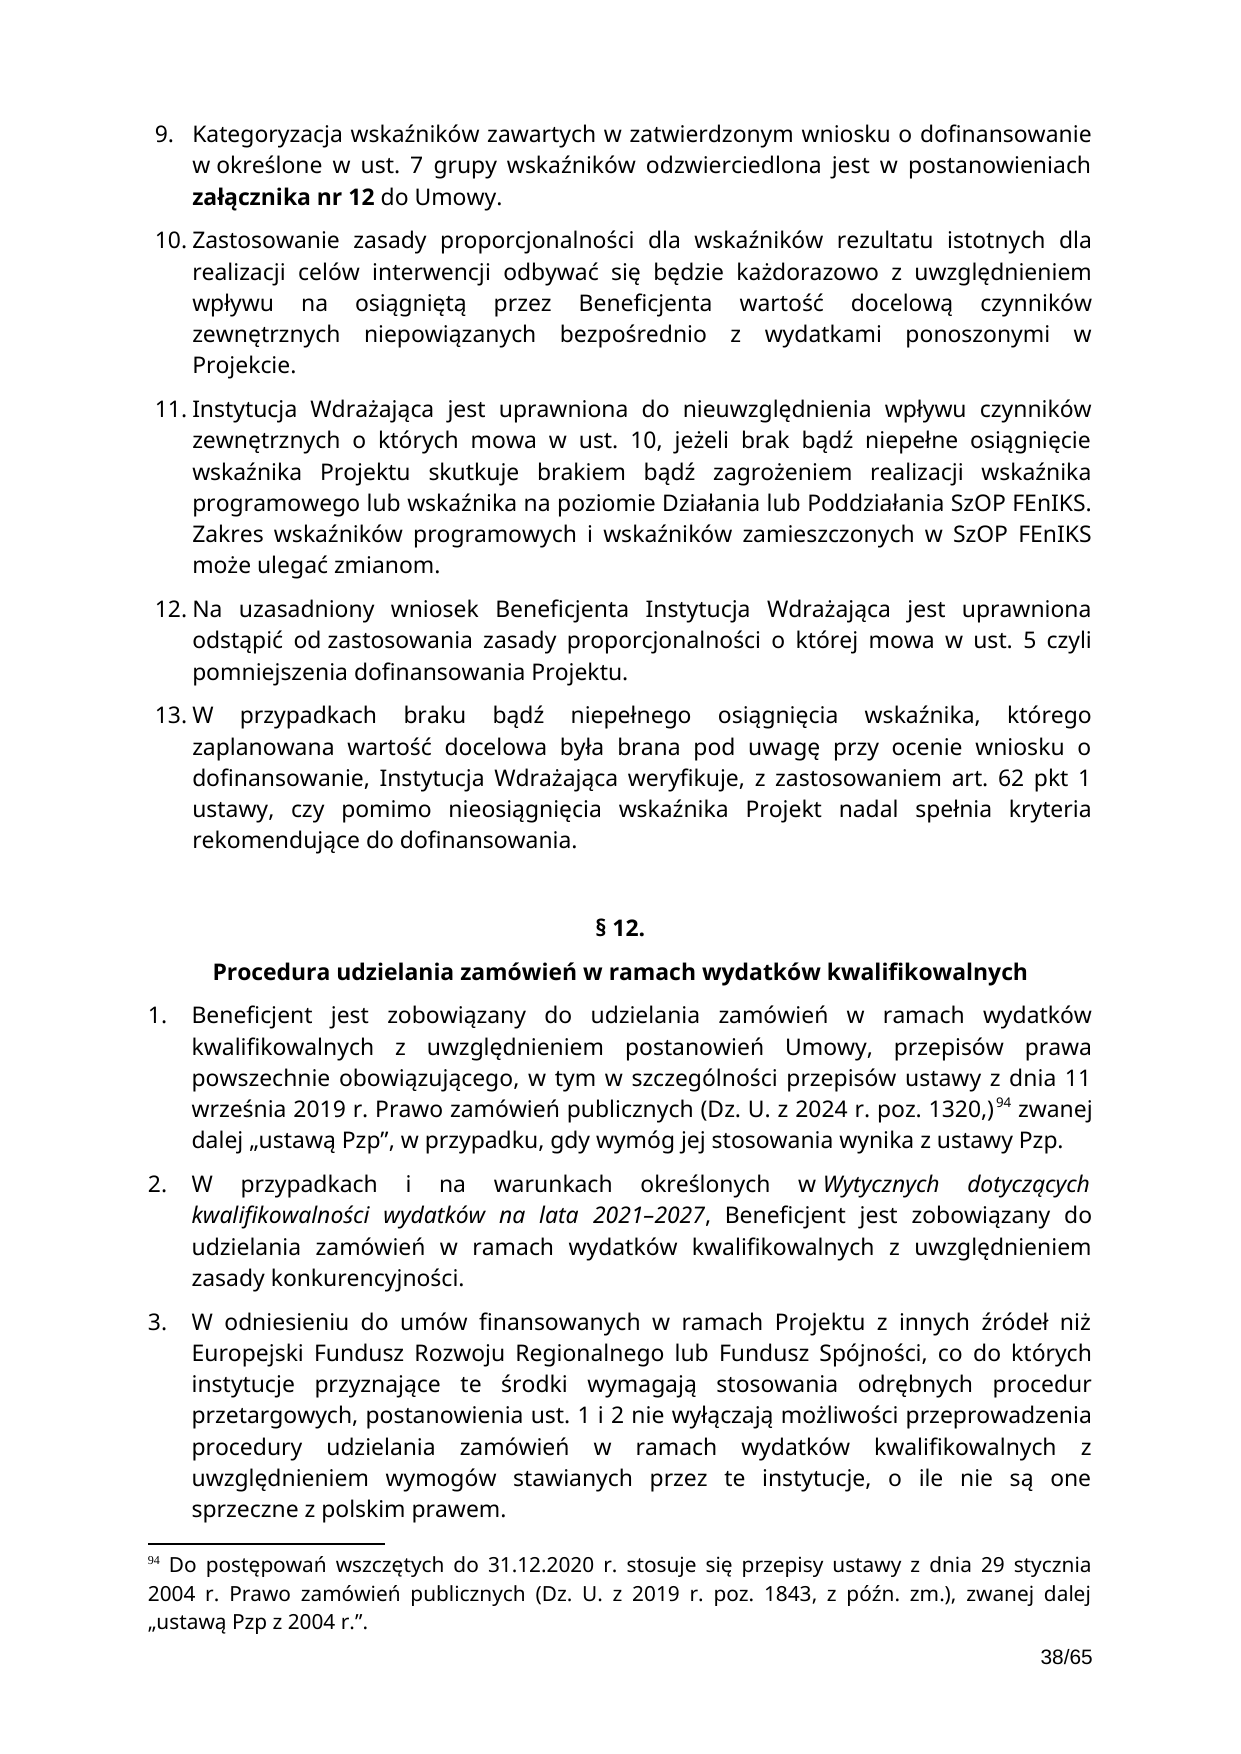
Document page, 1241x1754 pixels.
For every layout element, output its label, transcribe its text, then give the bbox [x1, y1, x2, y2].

text § 12. [148, 912, 1092, 943]
list Kategoryzacja wskaźników zawartych w zatwierdzonym wniosku o dofinansowanie w określone w ust. 7 grupy wskaźników odzwierciedlona jest w postanowieniach załącznika nr 12 do Umowy. [154, 118, 1092, 212]
list Beneficjent jest zobowiązany do udzielania zamówień w ramach wydatków kwalifikowalnych z uwzględnieniem postanowień Umowy, przepisów prawa powszechnie obowiązującego, w tym w szczególności przepisów ustawy z dnia 11 września 2019 r. Prawo zamówień publicznych (Dz. U. z 2024 r. poz. 1320,) zwanej dalej „ustawą Pzp”, w przypadku, gdy wymóg jej stosowania wynika z ustawy Pzp. [148, 999, 1092, 1156]
list W odniesieniu do umów finansowanych w ramach Projektu z innych źródeł niż Europejski Fundusz Rozwoju Regionalnego lub Fundusz Spójności, co do których instytucje przyznające te środki wymagają stosowania odrębnych procedur przetargowych, postanowienia ust. 1 i 2 nie wyłączają możliwości przeprowadzenia procedury udzielania zamówień w ramach wydatków kwalifikowalnych z uwzględnieniem wymogów stawianych przez te instytucje, o ile nie są one sprzeczne z polskim prawem. [148, 1306, 1092, 1524]
list Instytucja Wdrażająca jest uprawniona do nieuwzględnienia wpływu czynników zewnętrznych o których mowa w ust. 10, jeżeli brak bądź niepełne osiągnięcie wskaźnika Projektu skutkuje brakiem bądź zagrożeniem realizacji wskaźnika programowego lub wskaźnika na poziomie Działania lub Poddziałania SzOP FEnIKS. Zakres wskaźników programowych i wskaźników zamieszczonych w SzOP FEnIKS może ulegać zmianom. [154, 393, 1092, 581]
list Na uzasadniony wniosek Beneficjenta Instytucja Wdrażająca jest uprawniona odstąpić od zastosowania zasady proporcjonalności o której mowa w ust. 5 czyli pomniejszenia dofinansowania Projektu. [154, 593, 1092, 687]
text Procedura udzielania zamówień w ramach wydatków kwalifikowalnych [148, 956, 1092, 987]
list W przypadkach i na warunkach określonych w Wytycznych dotyczących kwalifikowalności wydatków na lata 2021–2027, Beneficjent jest zobowiązany do udzielania zamówień w ramach wydatków kwalifikowalnych z uwzględnieniem zasady konkurencyjności. [148, 1168, 1092, 1293]
list Zastosowanie zasady proporcjonalności dla wskaźników rezultatu istotnych dla realizacji celów interwencji odbywać się będzie każdorazowo z uwzględnieniem wpływu na osiągniętą przez Beneficjenta wartość docelową czynników zewnętrznych niepowiązanych bezpośrednio z wydatkami ponoszonymi w Projekcie. [154, 224, 1092, 381]
list W przypadkach braku bądź niepełnego osiągnięcia wskaźnika, którego zaplanowana wartość docelowa była brana pod uwagę przy ocenie wniosku o dofinansowanie, Instytucja Wdrażająca weryfikuje, z zastosowaniem art. 62 pkt 1 ustawy, czy pomimo nieosiągnięcia wskaźnika Projekt nadal spełnia kryteria rekomendujące do dofinansowania. [154, 699, 1092, 856]
